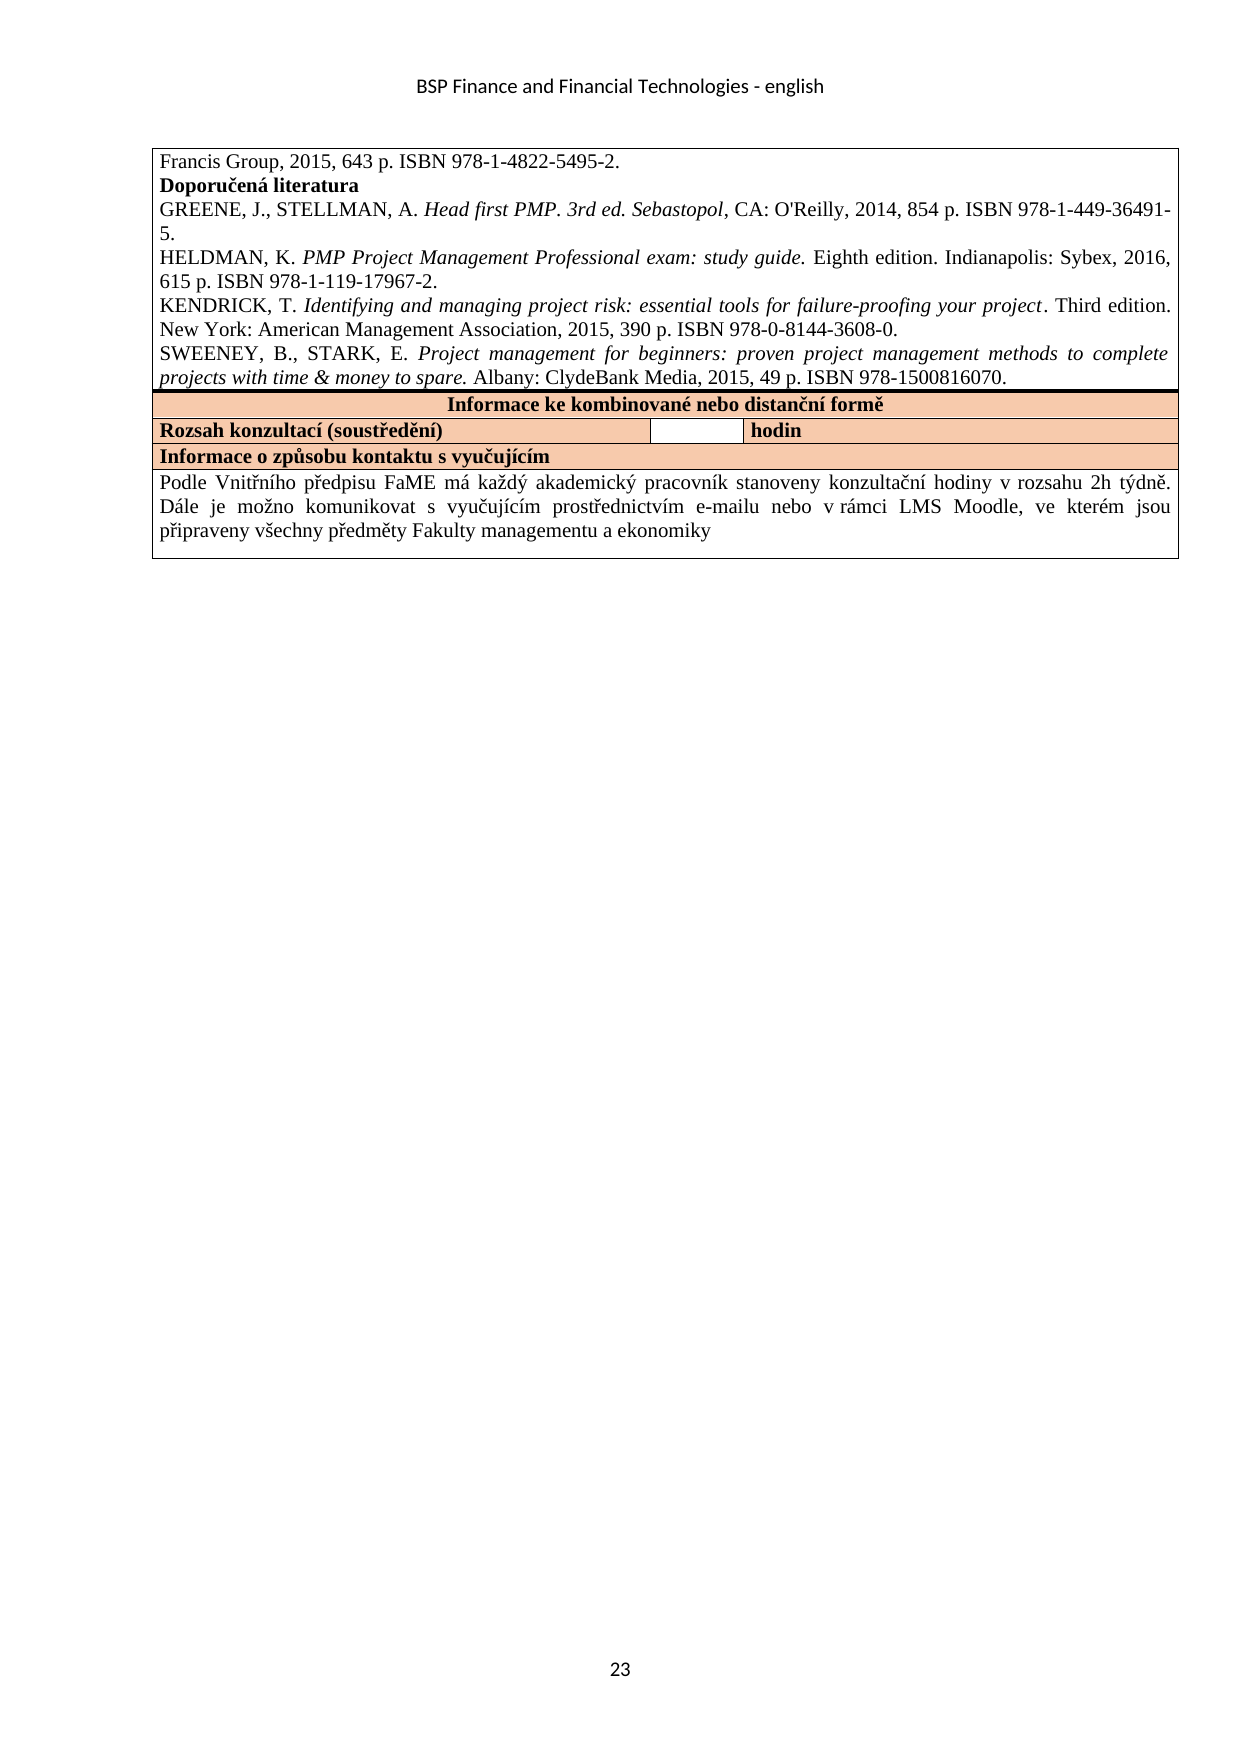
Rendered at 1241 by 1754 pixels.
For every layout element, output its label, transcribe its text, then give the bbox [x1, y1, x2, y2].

table_cell [651, 419, 743, 443]
table_cell Informace ke kombinované nebo distanční formě [153, 393, 1178, 417]
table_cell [153, 149, 1178, 389]
table_cell hodin [744, 419, 1178, 443]
table_cell Podle Vnitřního předpisu FaME má každý akademický pracovník stanoveny konzultační hodiny v rozsahu 2h týdně. Dále je možno komunikovat s vyučujícím prostřednictvím e-mailu nebo v rámci LMS Moodle, ve kterém jsou připraveny všechny předměty Fakulty managementu a ekonomiky [153, 470, 1178, 558]
table_cell Informace o způsobu kontaktu s vyučujícím [153, 444, 1178, 469]
table_cell Rozsah konzultací (soustředění) [153, 419, 650, 443]
